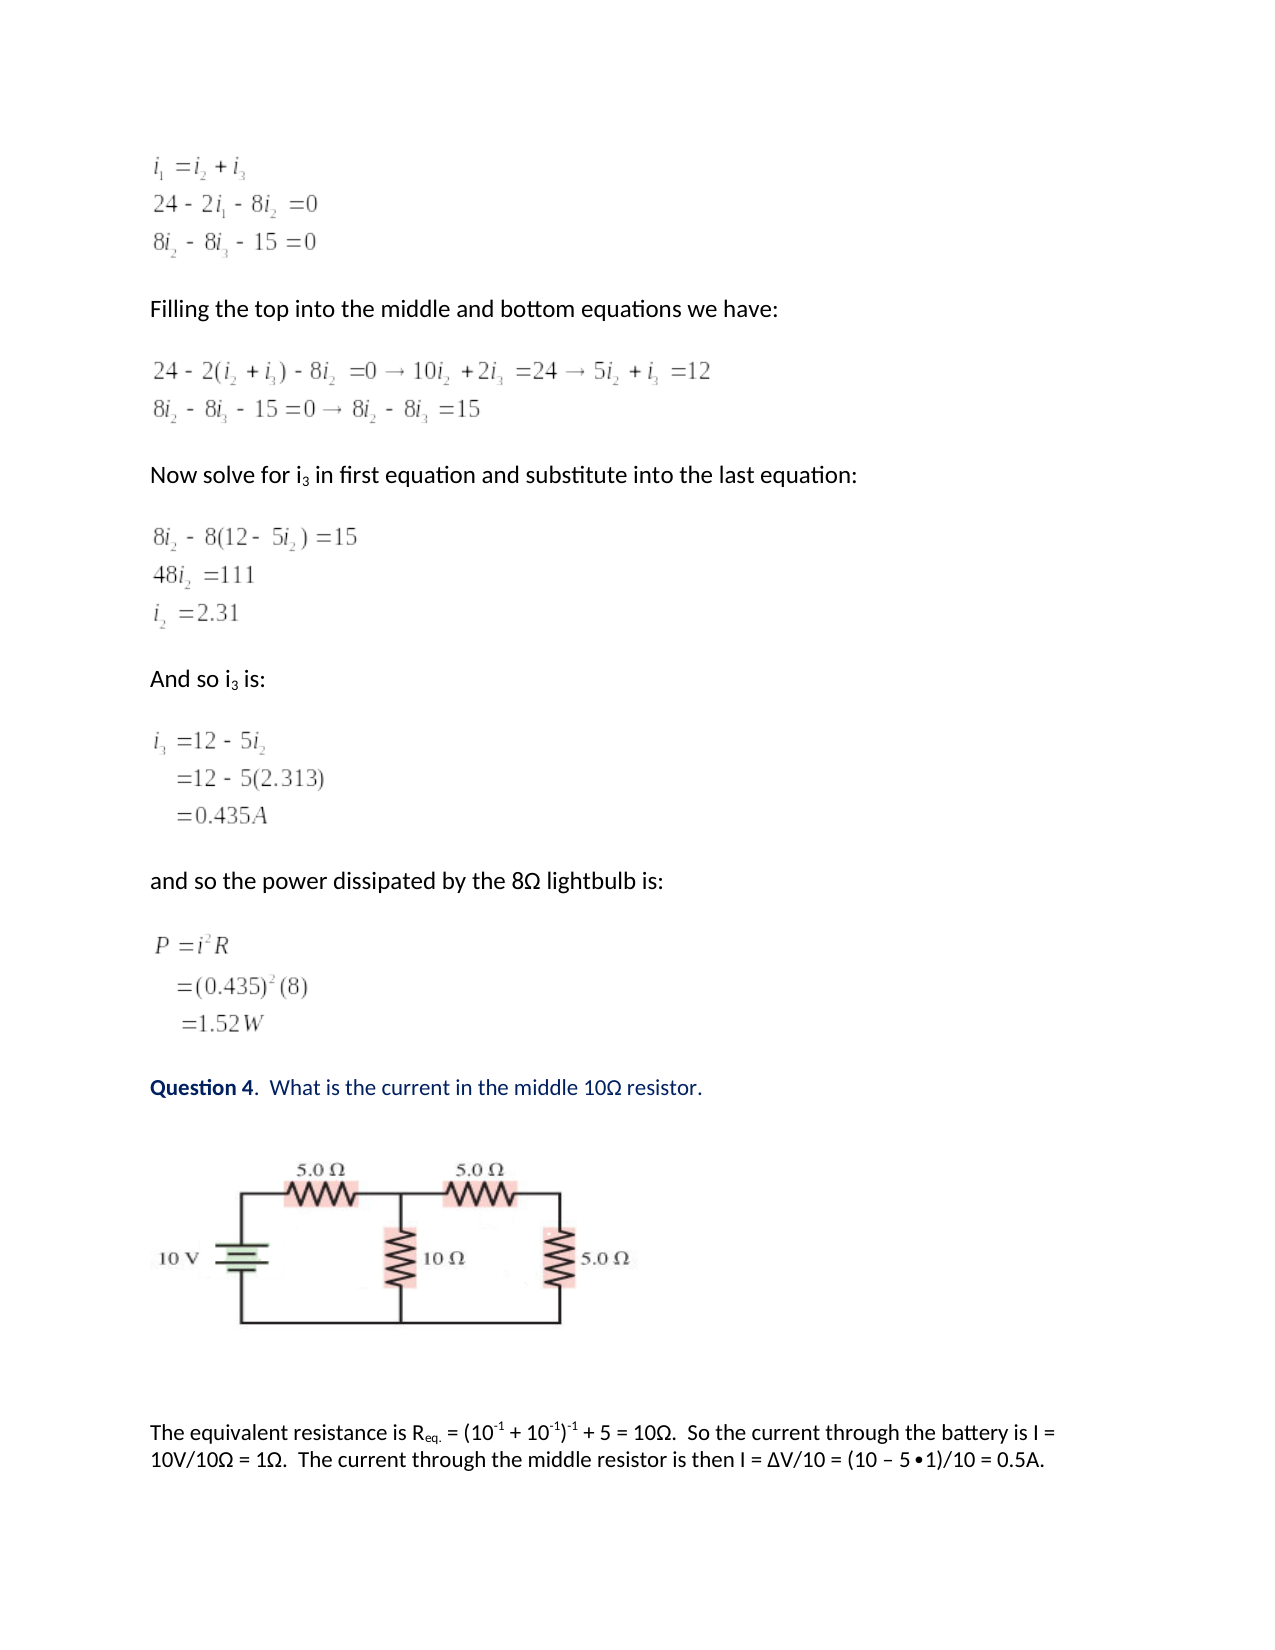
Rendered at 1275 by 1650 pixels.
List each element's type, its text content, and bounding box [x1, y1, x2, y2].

text Now solve for i3 in first equation and substitute into the last equation: [150, 459, 1125, 490]
picture [150, 1157, 653, 1390]
text Question 4. What is the current in the middle 10Ω resistor. [150, 1073, 1125, 1101]
text and so the power dissipated by the 8Ω lightbulb is: [150, 865, 1125, 896]
text Filling the top into the middle and bottom equations we have: [150, 293, 1125, 323]
text And so i3 is: [150, 664, 1125, 694]
text The equivalent resistance is Req. = (10-1 + 10-1)-1 + 5 = 10Ω. So the current through the battery is I = 10V/10Ω = 1Ω. The current through the middle resistor is then I = ΔV/10 = (10 – 5∙1)/10 = 0.5A. [150, 1418, 1125, 1474]
